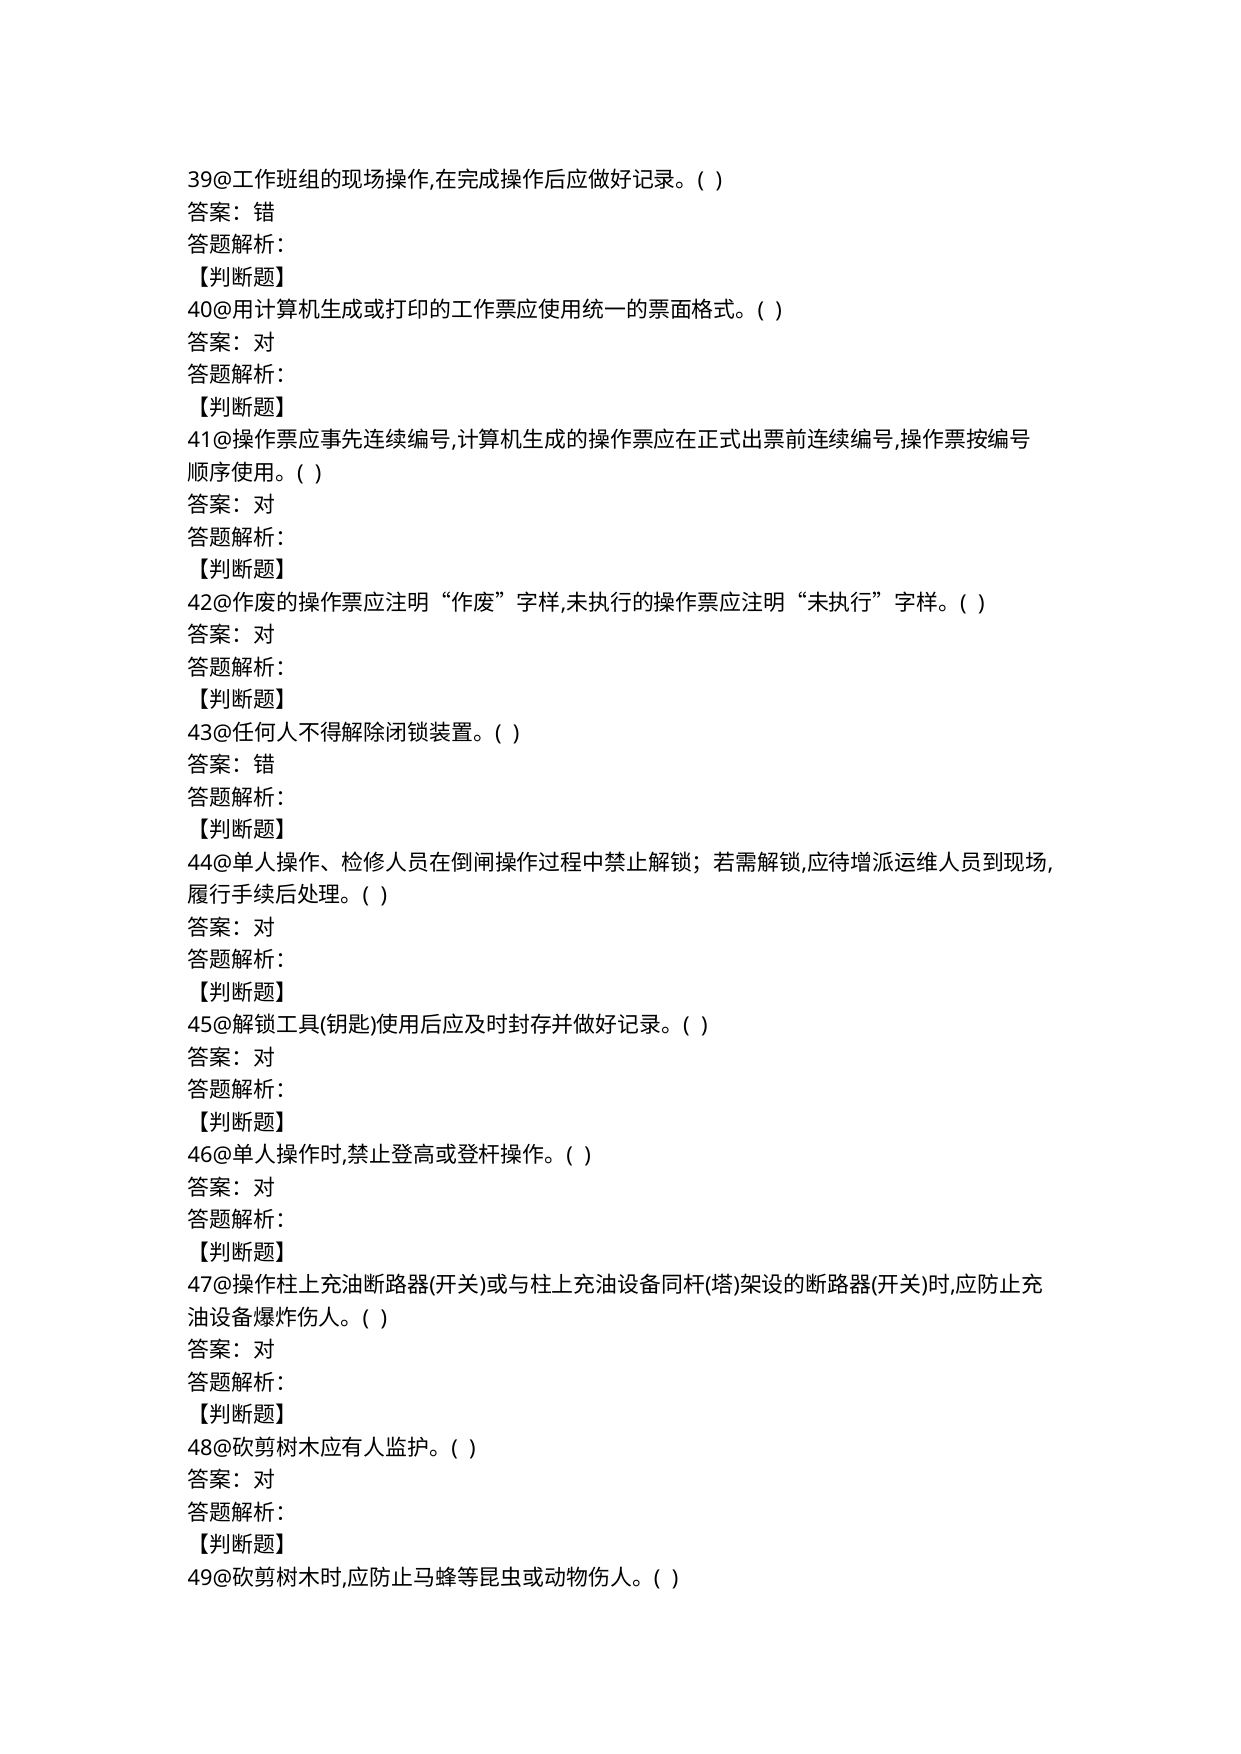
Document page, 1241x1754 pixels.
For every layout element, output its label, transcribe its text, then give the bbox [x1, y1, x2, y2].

text 答案：对 [187, 617, 1053, 649]
text 答题解析： [187, 649, 1053, 682]
text 47@操作柱上充油断路器(开关)或与柱上充油设备同杆(塔)架设的断路器(开关)时,应防止充油设备爆炸伤人。( ) [187, 1267, 1053, 1332]
text 49@砍剪树木时,应防止马蜂等昆虫或动物伤人。( ) [187, 1559, 1053, 1592]
text 【判断题】 [187, 552, 1053, 584]
text 答案：对 [187, 1039, 1053, 1072]
text 【判断题】 [187, 1397, 1053, 1429]
text 答题解析： [187, 942, 1053, 974]
text 【判断题】 [187, 389, 1053, 422]
text 答案：对 [187, 1462, 1053, 1494]
text 46@单人操作时,禁止登高或登杆操作。( ) [187, 1137, 1053, 1169]
text 43@任何人不得解除闭锁装置。( ) [187, 714, 1053, 747]
text 45@解锁工具(钥匙)使用后应及时封存并做好记录。( ) [187, 1007, 1053, 1039]
text 44@单人操作、检修人员在倒闸操作过程中禁止解锁；若需解锁,应待增派运维人员到现场,履行手续后处理。( ) [187, 844, 1053, 909]
text 【判断题】 [187, 1234, 1053, 1267]
text 答题解析： [187, 1494, 1053, 1527]
text 42@作废的操作票应注明“作废”字样,未执行的操作票应注明“未执行”字样。( ) [187, 584, 1053, 617]
text 【判断题】 [187, 812, 1053, 844]
text 【判断题】 [187, 974, 1053, 1007]
text 48@砍剪树木应有人监护。( ) [187, 1429, 1053, 1462]
text 答案：错 [187, 747, 1053, 779]
text 答题解析： [187, 779, 1053, 812]
text 答题解析： [187, 357, 1053, 389]
text 答案：错 [187, 194, 1053, 227]
text 39@工作班组的现场操作,在完成操作后应做好记录。( ) [187, 162, 1053, 194]
text 答案：对 [187, 324, 1053, 357]
text 答案：对 [187, 1169, 1053, 1202]
text 【判断题】 [187, 259, 1053, 292]
text 答案：对 [187, 909, 1053, 942]
text 41@操作票应事先连续编号,计算机生成的操作票应在正式出票前连续编号,操作票按编号顺序使用。( ) [187, 422, 1053, 487]
text 【判断题】 [187, 1527, 1053, 1559]
text 答题解析： [187, 519, 1053, 552]
text 答案：对 [187, 1332, 1053, 1364]
text 40@用计算机生成或打印的工作票应使用统一的票面格式。( ) [187, 292, 1053, 324]
text 答题解析： [187, 227, 1053, 259]
text 答题解析： [187, 1072, 1053, 1104]
text 答题解析： [187, 1202, 1053, 1234]
text 答案：对 [187, 487, 1053, 519]
text 【判断题】 [187, 682, 1053, 714]
text 【判断题】 [187, 1104, 1053, 1137]
text 答题解析： [187, 1364, 1053, 1397]
